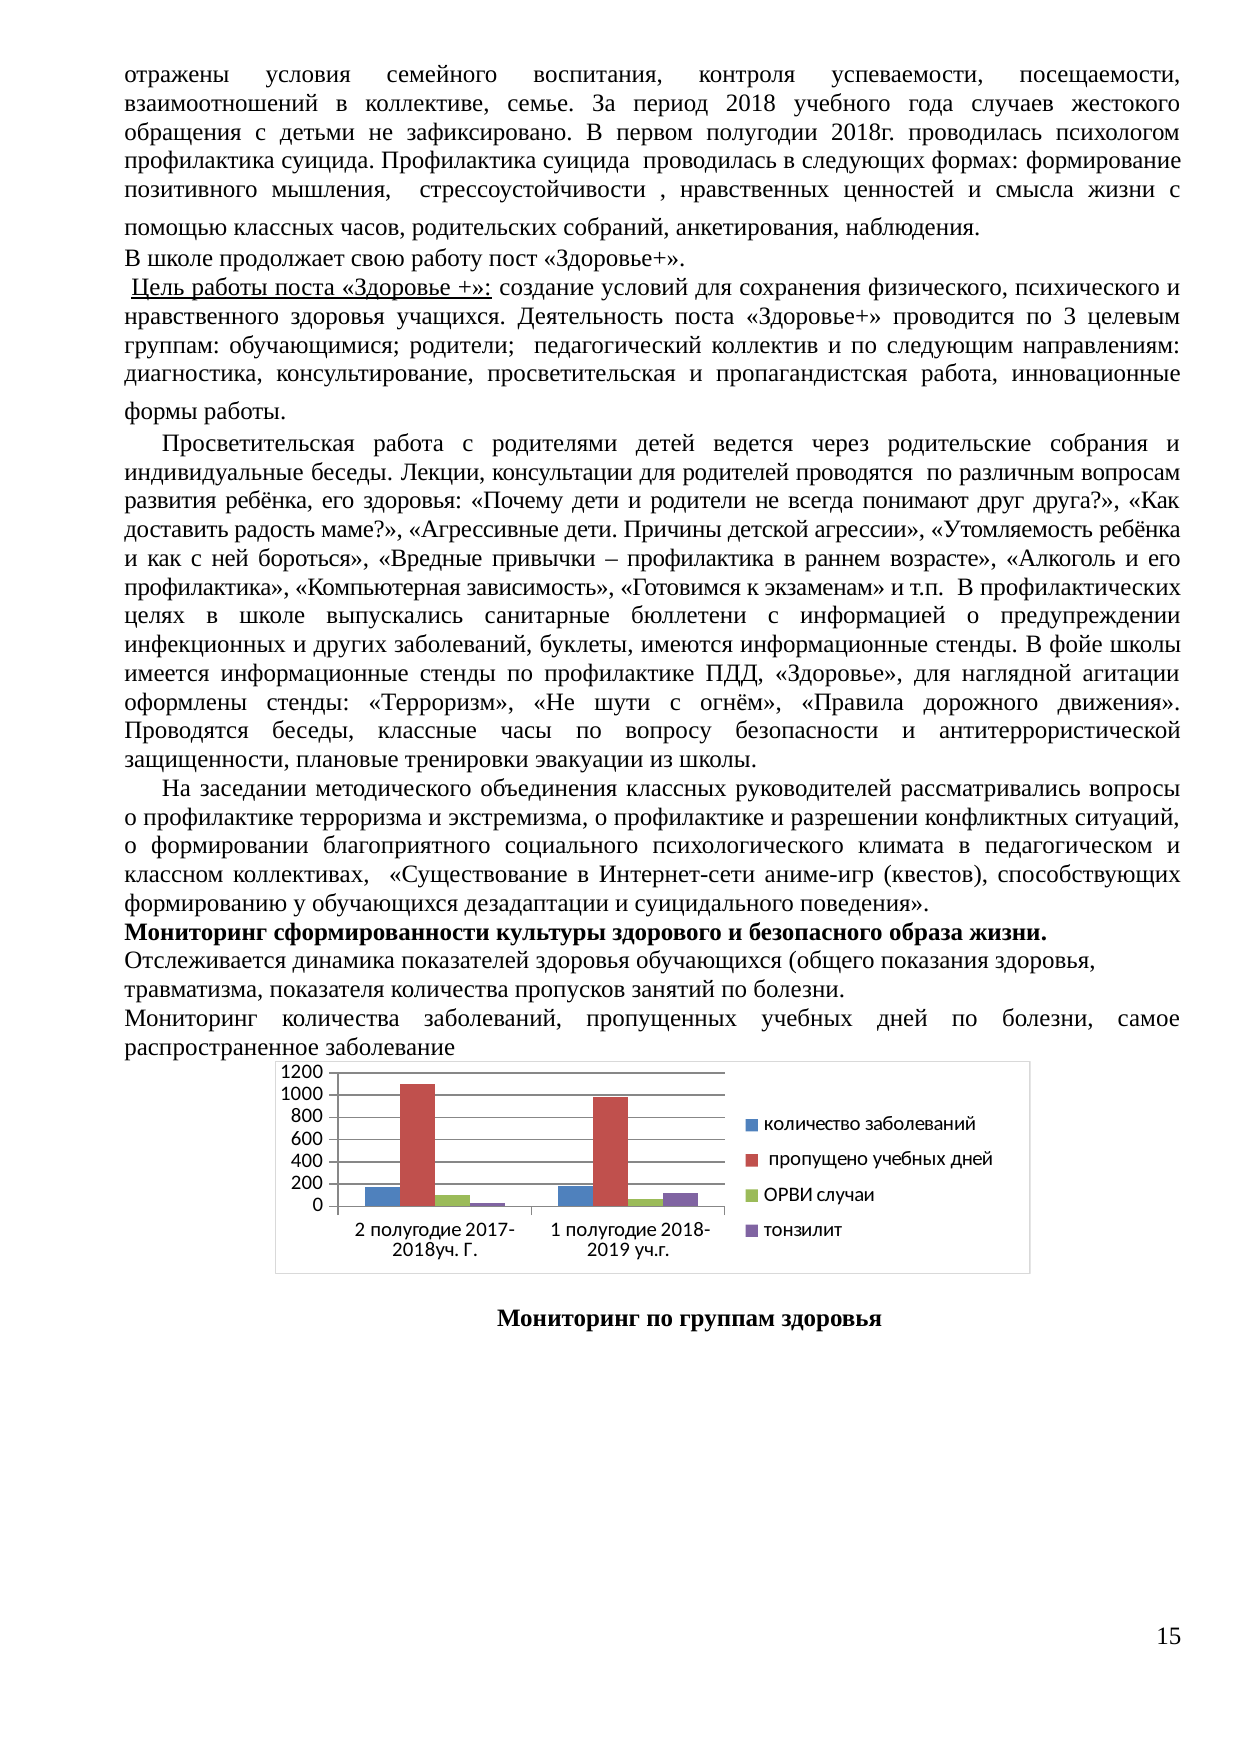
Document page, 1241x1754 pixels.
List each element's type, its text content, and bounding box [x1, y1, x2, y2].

text В школе продолжает свою работу пост «Здоровье+». [124, 243, 1181, 272]
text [124, 59, 1181, 243]
text Мониторинг по группам здоровья [124, 1303, 1181, 1332]
text Мониторинг количества заболеваний, пропущенных учебных дней по болезни, самое распространенное заболевание [124, 1003, 1181, 1061]
text Мониторинг сформированности культуры здорового и безопасного образа жизни. [124, 917, 1181, 946]
text На заседании методического объединения классных руководителей рассматривались вопросы о профилактике терроризма и экстремизма, о профилактике и разрешении конфликтных ситуаций, о формировании благоприятного социального психологического климата в педагогическом и классном коллективах, «Существование в Интернет-сети аниме-игр (квестов), способствующих формированию у обучающихся дезадаптации и суицидального поведения». [124, 773, 1181, 917]
text Отслеживается динамика показателей здоровья обучающихся (общего показания здоровья, травматизма, показателя количества пропусков занятий по болезни. [124, 946, 1181, 1003]
text Цель работы поста «Здоровье +»: создание условий для сохранения физического, психического и нравственного здоровья учащихся. Деятельность поста «Здоровье+» проводится по 3 целевым группам: обучающимися; родители; педагогический коллектив и по следующим направлениям: диагностика, консультирование, просветительская и пропагандистская работа, инновационные формы работы. [124, 272, 1181, 428]
text Просветительская работа с родителями детей ведется через родительские собрания и индивидуальные беседы. Лекции, консультации для родителей проводятся по различным вопросам развития ребёнка, его здоровья: «Почему дети и родители не всегда понимают друг друга?», «Как доставить радость маме?», «Агрессивные дети. Причины детской агрессии», «Утомляемость ребёнка и как с ней бороться», «Вредные привычки – профилактика в раннем возрасте», «Алкоголь и его профилактика», «Компьютерная зависимость», «Готовимся к экзаменам» и т.п. В профилактических целях в школе выпускались санитарные бюллетени с информацией о предупреждении инфекционных и других заболеваний, буклеты, имеются информационные стенды. В фойе школы имеется информационные стенды по профилактике ПДД, «Здоровье», для наглядной агитации оформлены стенды: «Терроризм», «Не шути с огнём», «Правила дорожного движения». Проводятся беседы, классные часы по вопросу безопасности и антитеррористической защищенности, плановые тренировки эвакуации из школы. [124, 428, 1181, 773]
